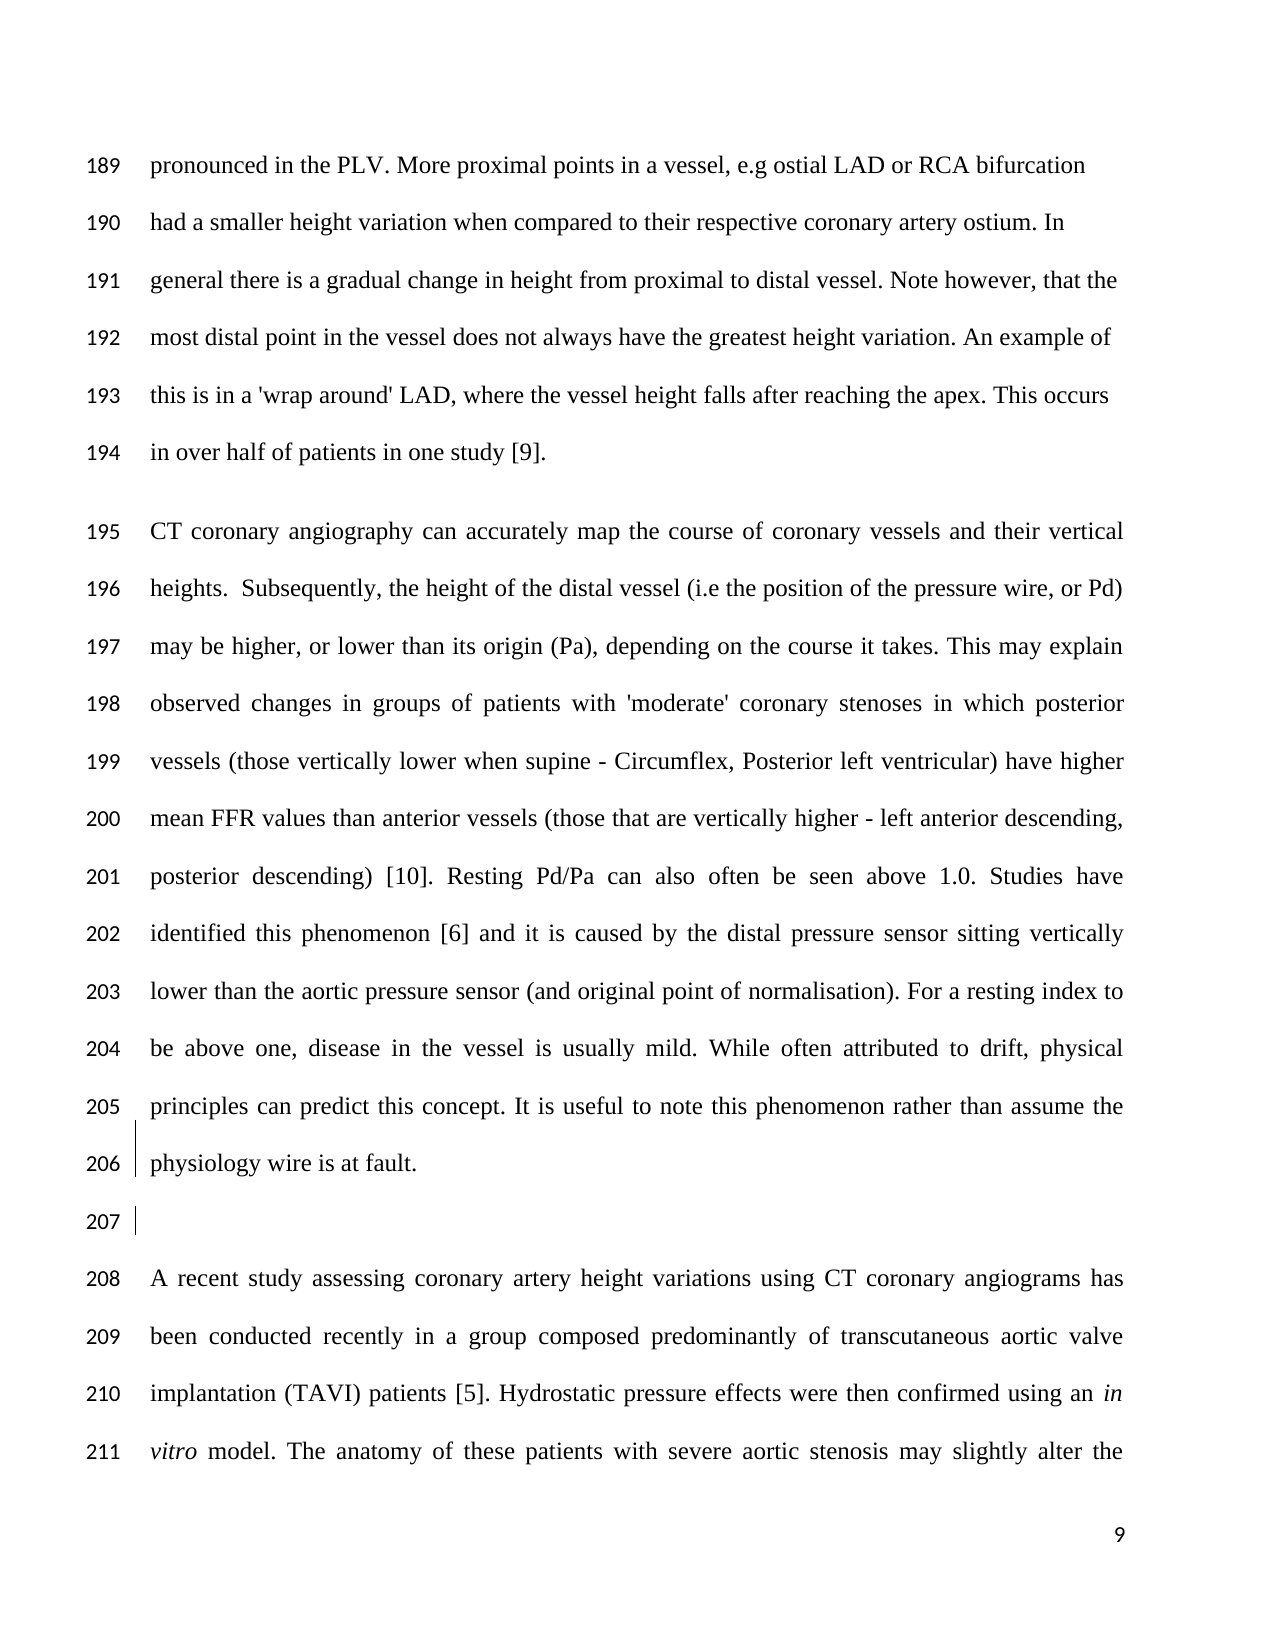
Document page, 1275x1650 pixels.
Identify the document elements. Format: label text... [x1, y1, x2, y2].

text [150, 1263, 1125, 1464]
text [150, 150, 1125, 466]
text CT coronary angiography can accurately map the course of coronary vessels and their vertical heights. Subsequently, the height of the distal vessel (i.e the position of the pressure wire, or Pd) may be higher, or lower than its origin (Pa), depending on the course it takes. This may explain observed changes in groups of patients with 'moderate' coronary stenoses in which posterior vessels (those vertically lower when supine - Circumflex, Posterior left ventricular) have higher mean FFR values than anterior vessels (those that are vertically higher - left anterior descending, posterior descending) [10]. Resting Pd/Pa can also often be seen above 1.0. Studies have identified this phenomenon [6] and it is caused by the distal pressure sensor sitting vertically lower than the aortic pressure sensor (and original point of normalisation). For a resting index to be above one, disease in the vessel is usually mild. While often attributed to drift, physical principles can predict this concept. It is useful to note this phenomenon rather than assume the physiology wire is at fault. [150, 516, 1125, 1177]
